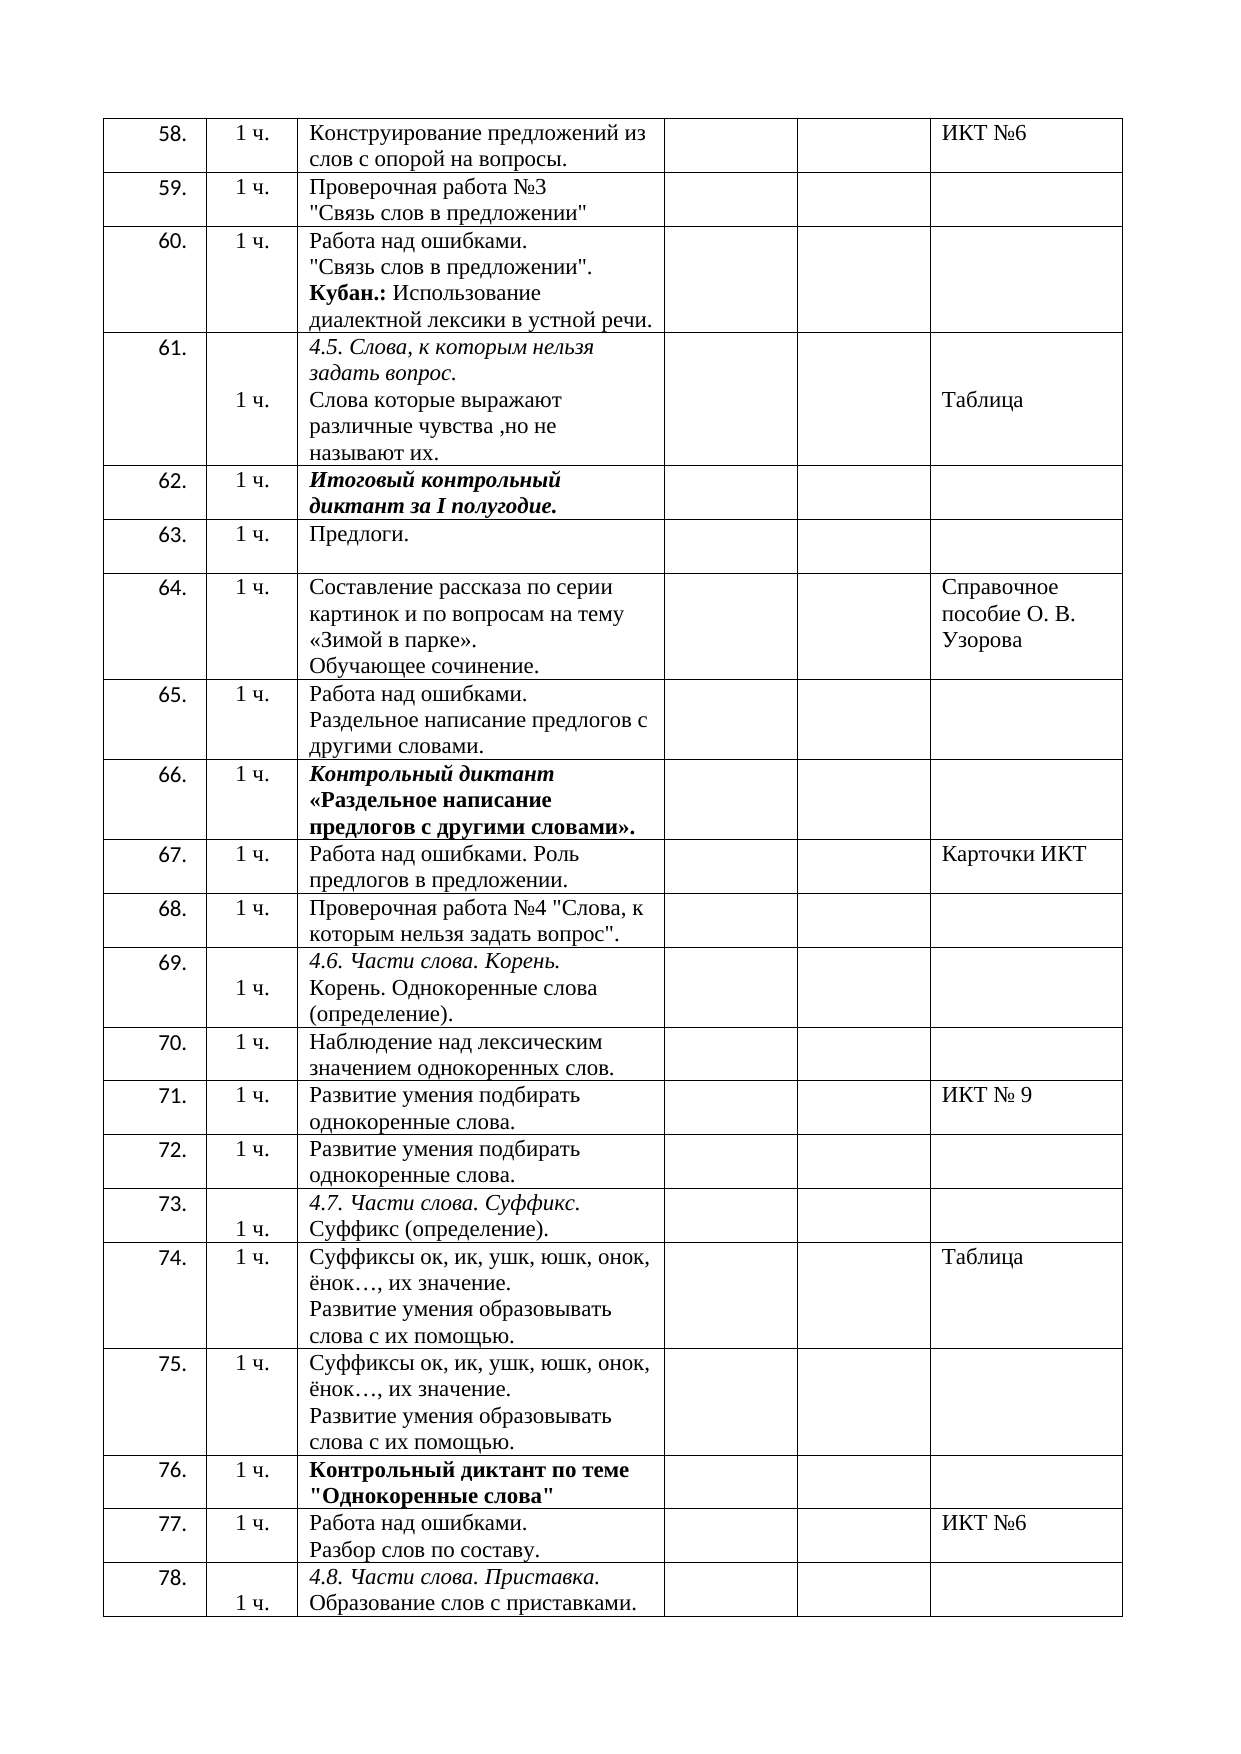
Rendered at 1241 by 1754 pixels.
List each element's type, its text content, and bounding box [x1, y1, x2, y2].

table_cell Карточки ИКТ [931, 840, 1122, 893]
table_cell [104, 173, 206, 226]
table_cell [798, 119, 930, 172]
table_cell [104, 466, 206, 519]
table_cell 1 ч. [207, 119, 297, 172]
table_cell [931, 1456, 1122, 1508]
table_cell Контрольный диктант по теме "Однокоренные слова" [298, 1456, 664, 1508]
table_cell [665, 1456, 797, 1508]
table_cell [798, 227, 930, 332]
table_cell [104, 1028, 206, 1080]
table_cell [798, 1563, 930, 1616]
table_cell Проверочная работа №3 "Связь слов в предложении" [298, 173, 664, 226]
table_cell Работа над ошибками. "Связь слов в предложении". Кубан.: Использование диалектной лексики в устной речи. [298, 227, 664, 332]
table_cell Контрольный диктант «Раздельное написание предлогов с другими словами». [298, 760, 664, 839]
table_cell 1 ч. [207, 173, 297, 226]
table_cell [931, 1189, 1122, 1242]
table_cell [104, 1563, 206, 1616]
table_cell [798, 333, 930, 465]
table_cell [104, 1243, 206, 1348]
table_cell [798, 1189, 930, 1242]
table_cell [931, 520, 1122, 572]
table_cell [665, 840, 797, 893]
table_cell [665, 333, 797, 465]
table_cell [798, 520, 930, 572]
table_cell [104, 840, 206, 893]
table_cell 1 ч. [207, 466, 297, 519]
table_cell [665, 1509, 797, 1562]
table_cell 1 ч. [207, 760, 297, 839]
table_cell [665, 948, 797, 1027]
table_cell ИКТ № 9 [931, 1081, 1122, 1134]
table_cell 1 ч. [207, 894, 297, 947]
table_cell Справочное пособие О. В. Узорова [931, 574, 1122, 679]
table_cell 1 ч. [207, 1243, 297, 1348]
table_cell [104, 333, 206, 465]
table_cell [104, 948, 206, 1027]
table_cell [798, 1456, 930, 1508]
table_cell [104, 1509, 206, 1562]
table_cell [798, 1081, 930, 1134]
table_cell [665, 227, 797, 332]
table_cell [665, 1349, 797, 1454]
table_cell 1 ч. [207, 1081, 297, 1134]
table_cell Работа над ошибками. Роль предлогов в предложении. [298, 840, 664, 893]
table_cell [798, 760, 930, 839]
table_cell [931, 466, 1122, 519]
table_cell Наблюдение над лексическим значением однокоренных слов. [298, 1028, 664, 1080]
table_cell Суффиксы ок, ик, ушк, юшк, онок, ёнок…, их значение. Развитие умения образовывать слова с их помощью. [298, 1349, 664, 1454]
table_cell [104, 1349, 206, 1454]
table_cell 1 ч. [207, 1456, 297, 1508]
table_cell [665, 1563, 797, 1616]
table_cell [931, 227, 1122, 332]
table_cell 1 ч. [207, 840, 297, 893]
table_cell [798, 574, 930, 679]
table_cell Работа над ошибками. Раздельное написание предлогов с другими словами. [298, 680, 664, 759]
table_cell 1 ч. [207, 948, 297, 1027]
table_cell [104, 574, 206, 679]
table_cell 1 ч. [207, 227, 297, 332]
table_cell [798, 1028, 930, 1080]
table_cell Развитие умения подбирать однокоренные слова. [298, 1081, 664, 1134]
table_cell Составление рассказа по серии картинок и по вопросам на тему «Зимой в парке». Обучающее сочинение. [298, 574, 664, 679]
table_cell [931, 680, 1122, 759]
table_cell [665, 1135, 797, 1188]
table_cell Суффиксы ок, ик, ушк, юшк, онок, ёнок…, их значение. Развитие умения образовывать слова с их помощью. [298, 1243, 664, 1348]
table_cell 4.5. Слова, к которым нельзя задать вопрос. Слова которые выражают различные чувства ,но не называют их. [298, 333, 664, 465]
table_cell [798, 894, 930, 947]
table_cell 1 ч. [207, 1349, 297, 1454]
table_cell [798, 1135, 930, 1188]
table_cell [104, 760, 206, 839]
table_cell [665, 894, 797, 947]
table_cell [104, 1189, 206, 1242]
table_cell Итоговый контрольный диктант за I полугодие. [298, 466, 664, 519]
table_cell 4.6. Части слова. Корень. Корень. Однокоренные слова (определение). [298, 948, 664, 1027]
table_cell [665, 119, 797, 172]
table_cell 1 ч. [207, 333, 297, 465]
table_cell 1 ч. [207, 520, 297, 572]
table_cell [665, 1243, 797, 1348]
table_cell [931, 1349, 1122, 1454]
table_cell [104, 119, 206, 172]
table_cell 1 ч. [207, 680, 297, 759]
table_cell [931, 760, 1122, 839]
table_cell [665, 520, 797, 572]
table_cell [665, 1081, 797, 1134]
table_cell [665, 466, 797, 519]
table_cell [665, 1028, 797, 1080]
table_cell [798, 466, 930, 519]
table_cell [798, 1243, 930, 1348]
table_cell 4.7. Части слова. Суффикс. Суффикс (определение). [298, 1189, 664, 1242]
table_cell [665, 574, 797, 679]
table_cell [104, 680, 206, 759]
table_cell [665, 173, 797, 226]
table_cell [104, 1135, 206, 1188]
table_cell 1 ч. [207, 1189, 297, 1242]
table_cell [931, 1563, 1122, 1616]
table_cell [104, 1456, 206, 1508]
table_cell Таблица [931, 1243, 1122, 1348]
table_cell Работа над ошибками. Разбор слов по составу. [298, 1509, 664, 1562]
table_cell [104, 1081, 206, 1134]
table_cell [798, 948, 930, 1027]
table_cell [931, 894, 1122, 947]
table_cell [798, 173, 930, 226]
table_cell Конструирование предложений из слов с опорой на вопросы. [298, 119, 664, 172]
table_cell [931, 173, 1122, 226]
table_cell [665, 760, 797, 839]
table_cell 1 ч. [207, 1028, 297, 1080]
table_cell Проверочная работа №4 "Слова, к которым нельзя задать вопрос". [298, 894, 664, 947]
table_cell 1 ч. [207, 1563, 297, 1616]
table_cell Предлоги. [298, 520, 664, 572]
table_cell [798, 1349, 930, 1454]
table_cell [798, 680, 930, 759]
table_cell [931, 948, 1122, 1027]
table_cell 4.8. Части слова. Приставка. Образование слов с приставками. [298, 1563, 664, 1616]
table_cell [104, 894, 206, 947]
table_cell [104, 227, 206, 332]
table_cell [931, 1028, 1122, 1080]
table_cell ИКТ №6 [931, 1509, 1122, 1562]
table_cell Развитие умения подбирать однокоренные слова. [298, 1135, 664, 1188]
table_cell Таблица [931, 333, 1122, 465]
table_cell [665, 1189, 797, 1242]
table_cell 1 ч. [207, 1509, 297, 1562]
table_cell 1 ч. [207, 574, 297, 679]
table_cell [798, 840, 930, 893]
table_cell [931, 1135, 1122, 1188]
table_cell [798, 1509, 930, 1562]
table_cell [104, 520, 206, 572]
table_cell [665, 680, 797, 759]
table_cell ИКТ №6 [931, 119, 1122, 172]
table_cell 1 ч. [207, 1135, 297, 1188]
